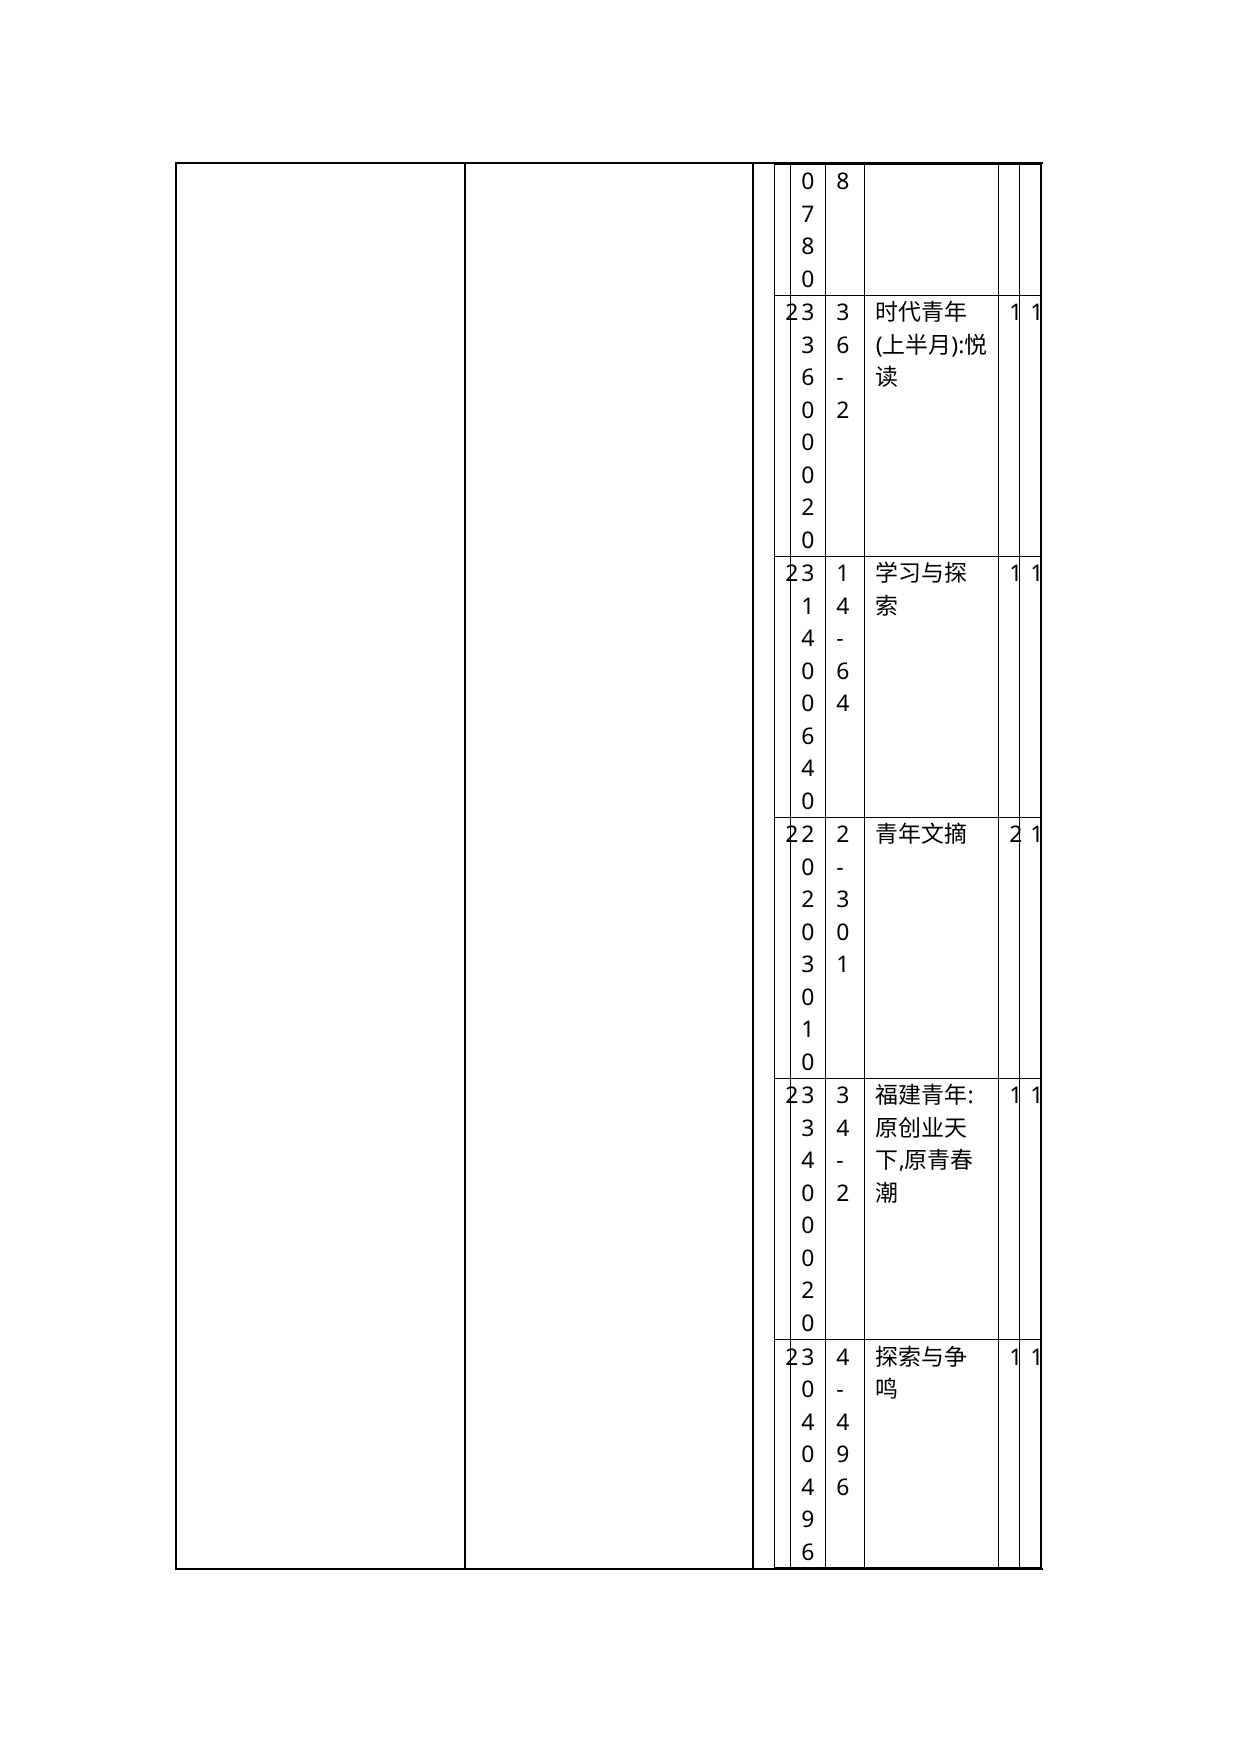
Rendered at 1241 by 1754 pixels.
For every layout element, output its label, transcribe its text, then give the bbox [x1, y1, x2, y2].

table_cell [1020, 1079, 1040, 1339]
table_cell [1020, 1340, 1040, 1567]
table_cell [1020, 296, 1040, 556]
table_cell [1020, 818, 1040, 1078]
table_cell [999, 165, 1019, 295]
table_cell [177, 164, 464, 1568]
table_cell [865, 165, 998, 295]
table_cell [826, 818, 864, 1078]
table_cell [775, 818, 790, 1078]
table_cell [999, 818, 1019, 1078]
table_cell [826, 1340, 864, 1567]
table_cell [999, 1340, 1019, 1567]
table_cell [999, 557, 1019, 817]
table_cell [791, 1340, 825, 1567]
table_cell 1 [466, 164, 752, 1568]
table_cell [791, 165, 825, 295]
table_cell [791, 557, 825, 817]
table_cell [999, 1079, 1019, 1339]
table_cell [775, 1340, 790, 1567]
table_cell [754, 164, 774, 1568]
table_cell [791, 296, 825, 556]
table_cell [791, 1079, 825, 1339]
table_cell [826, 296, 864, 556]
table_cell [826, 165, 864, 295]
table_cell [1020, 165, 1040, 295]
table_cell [865, 1340, 998, 1567]
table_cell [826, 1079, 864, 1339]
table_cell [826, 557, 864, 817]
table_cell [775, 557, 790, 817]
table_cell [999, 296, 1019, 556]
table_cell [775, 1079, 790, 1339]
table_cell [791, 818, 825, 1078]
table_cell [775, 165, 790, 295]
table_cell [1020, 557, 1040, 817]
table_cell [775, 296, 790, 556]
